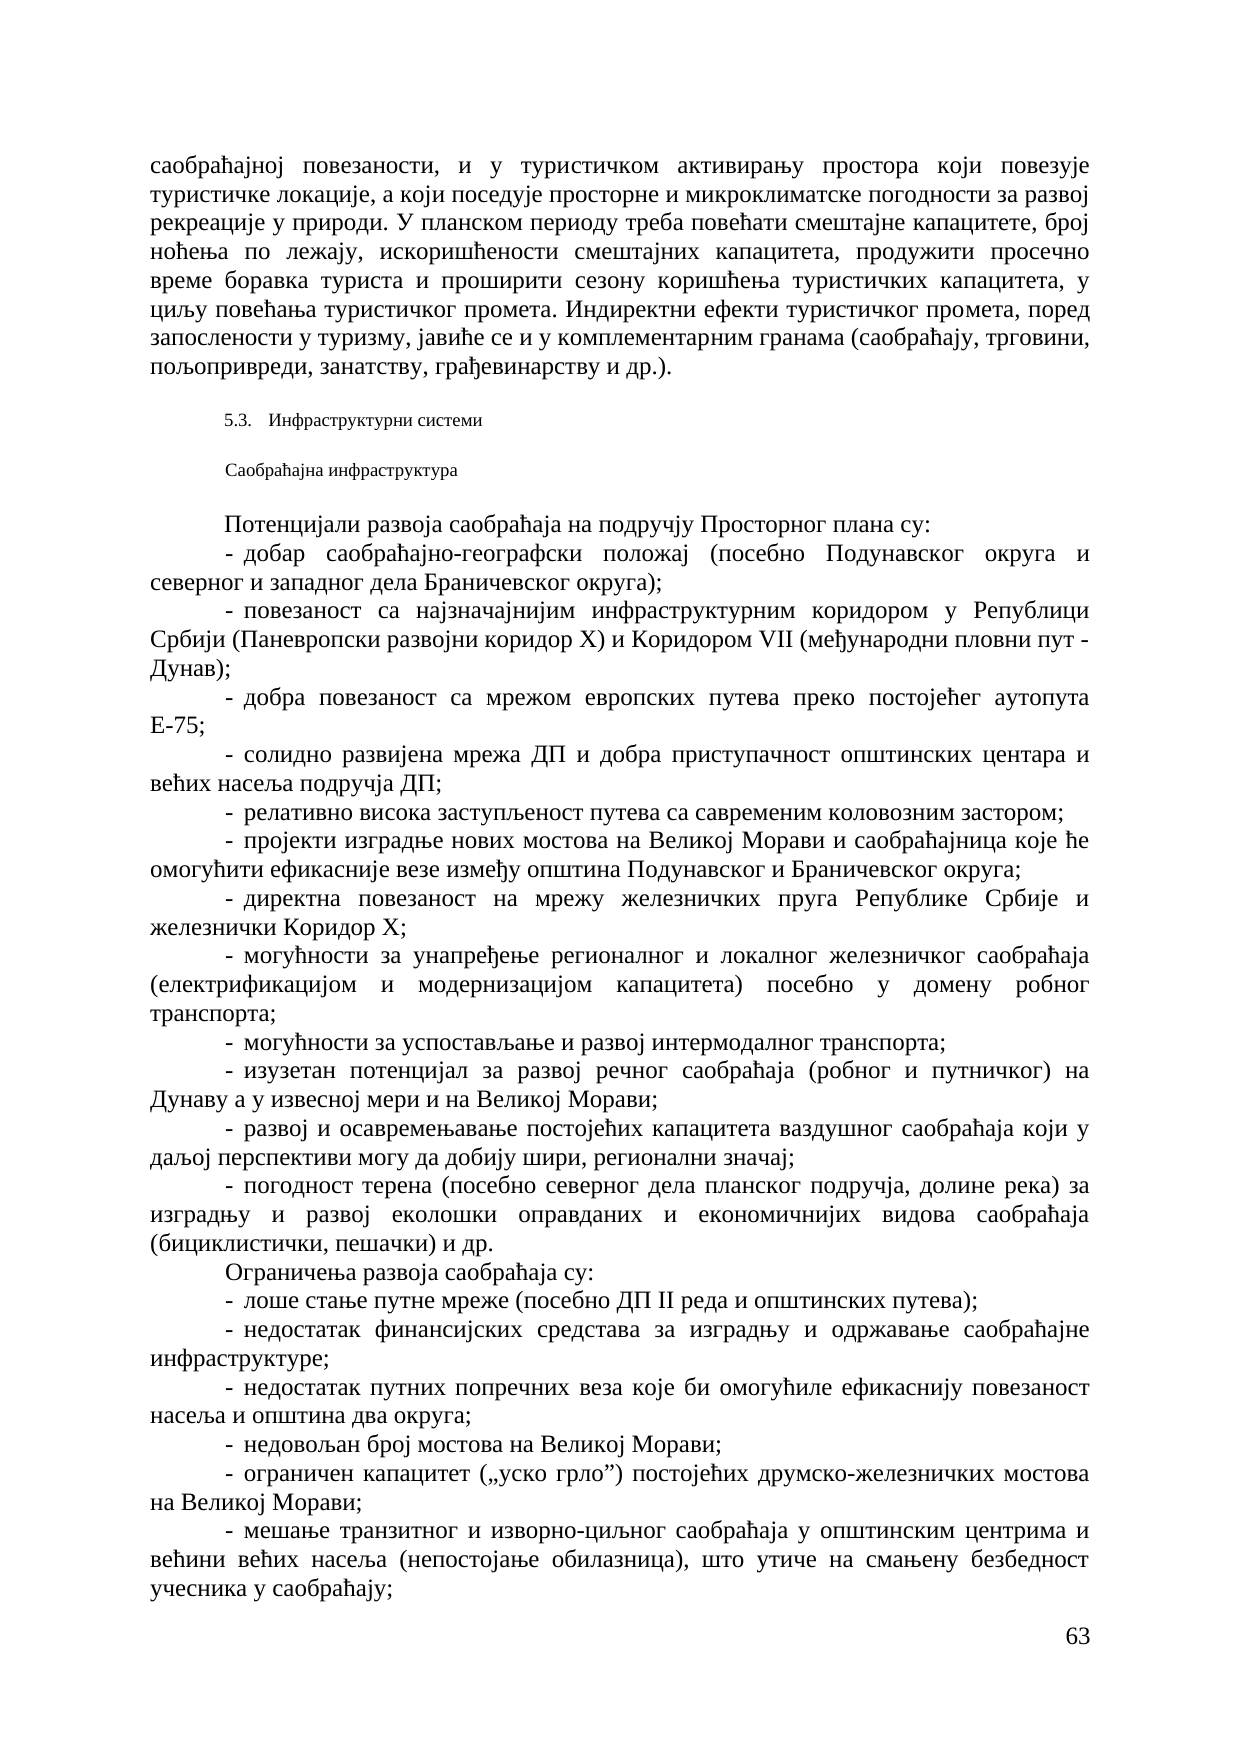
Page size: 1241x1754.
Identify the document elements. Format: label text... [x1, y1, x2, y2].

list могућности за успостављање и развој интермодалног транспорта; [150, 1027, 1090, 1056]
list пројекти изградње нових мостова на Великој Морави и саобраћајница које ће омогућити ефикасније везе између општина Подунавског и Браничевског округа; [150, 826, 1090, 883]
list релативно висока заступљеност путева са савременим коловозним застором; [150, 797, 1090, 826]
list директна повезаност на мрежу железничких пруга Републике Србије и железнички Коридор X; [150, 883, 1090, 941]
list повезаност са најзначајнијим инфраструктурним коридором у Републици Србији (Паневропски развојни коридор X) и Коридором VII (међународни пловни пут - Дунав); [150, 596, 1090, 682]
list солидно развијена мрежа ДП и добра приступачност општинских центара и већих насеља подручја ДП; [150, 739, 1090, 797]
list мешање транзитног и изворно-циљног саобраћаја у општинским центрима и већини већих насеља (непостојање обилазница), што утиче на смањену безбедност учесника у саобраћају; [150, 1516, 1090, 1602]
list добар саобраћајно-географски положај (посебно Подунавског округа и северног и западног дела Браничевског округа); [150, 538, 1090, 596]
text Ограничења развоја саобраћаја су: [150, 1257, 1090, 1286]
list недостатак финансијских средстава за изградњу и одржавање саобраћајне инфраструктуре; [150, 1314, 1090, 1372]
list лоше стање путне мреже (посебно ДП II реда и општинских путева); [150, 1286, 1090, 1314]
text Саобраћајна инфраструктура [225, 459, 1090, 481]
list изузетан потенцијал за развој речног саобраћаја (робног и путничког) на Дунаву а у извесној мери и на Великој Морави; [150, 1056, 1090, 1113]
list недостатак путних попречних веза које би омогућиле ефикаснију повезаност насеља и општина два округа; [150, 1372, 1090, 1429]
list погодност терена (посебно северног дела планског подручја, долине река) за изградњу и развој еколошки оправданих и економичнијих видова саобраћаја (бициклистички, пешачки) и др. [150, 1171, 1090, 1257]
list ограничен капацитет („уско грло”) постојећих друмско-железничких мостова на Великој Морави; [150, 1458, 1090, 1516]
list добра повезаност са мрежом европских путева преко постојећег аутопута Е-75; [150, 682, 1090, 739]
text Потенцијали развоја саобраћаја на подручју Просторног плана су: [150, 509, 1090, 538]
list могућности за унапређење регионалног и локалног железничког саобраћаја (електрификацијом и модернизацијом капацитета) посебно у домену робног транспорта; [150, 941, 1090, 1027]
list Инфраструктурни системи [224, 409, 1090, 430]
list недовољан број мостова на Великој Морави; [150, 1429, 1090, 1458]
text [150, 150, 1090, 380]
list развој и осавремењавање постојећих капацитета ваздушног саобраћаја који у даљој перспективи могу да добију шири, регионални значај; [150, 1113, 1090, 1171]
